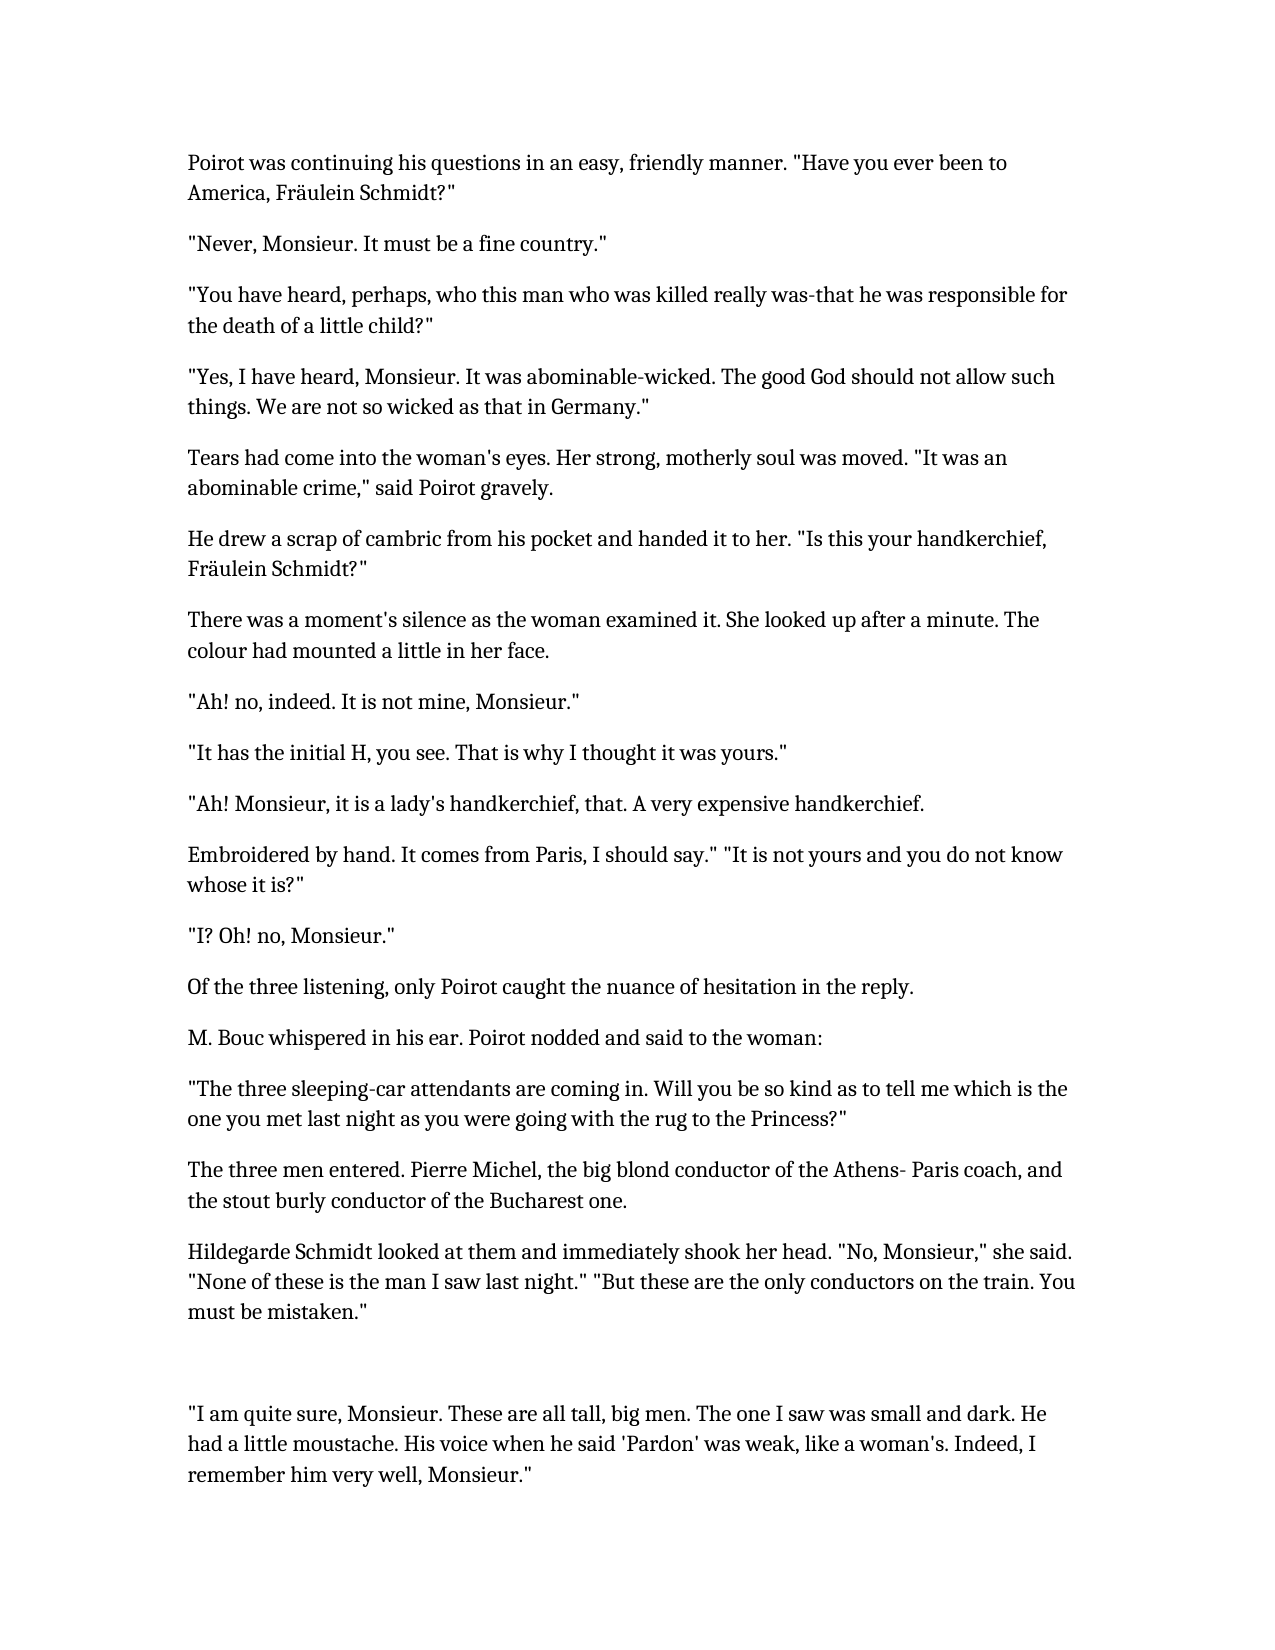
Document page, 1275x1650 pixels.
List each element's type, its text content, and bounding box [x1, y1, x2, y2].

text Tears had come into the woman's eyes. Her strong, motherly soul was moved. "It was an abominable crime," said Poirot gravely. [187, 445, 1087, 501]
text "It has the initial H, you see. That is why I thought it was yours." [187, 739, 1087, 766]
text "Never, Monsieur. It must be a fine country." [187, 231, 1087, 258]
text "Yes, I have heard, Monsieur. It was abominable-wicked. The good God should not allow such things. We are not so wicked as that in Germany." [187, 363, 1087, 420]
text Poirot was continuing his questions in an easy, friendly manner. "Have you ever been to America, Fräulein Schmidt?" [187, 150, 1087, 207]
text Hildegarde Schmidt looked at them and immediately shook her head. "No, Monsieur," she said. "None of these is the man I saw last night." "But these are the only conductors on the train. You must be mistaken." [187, 1238, 1087, 1325]
text "You have heard, perhaps, who this man who was killed really was-that he was responsible for the death of a little child?" [187, 282, 1087, 339]
text He drew a scrap of cambric from his pocket and handed it to her. "Is this your handkerchief, Fräulein Schmidt?" [187, 526, 1087, 583]
text "I? Oh! no, Monsieur." [187, 923, 1087, 949]
text Of the three listening, only Poirot caught the nuance of hesitation in the reply. [187, 974, 1087, 1000]
text "I am quite sure, Monsieur. These are all tall, big men. The one I saw was small and dark. He had a little moustache. His voice when he said 'Pardon' was weak, like a woman's. Indeed, I remember him very well, Monsieur." [187, 1401, 1087, 1488]
text The three men entered. Pierre Michel, the big blond conductor of the Athens- Paris coach, and the stout burly conductor of the Bucharest one. [187, 1157, 1087, 1214]
text "The three sleeping-car attendants are coming in. Will you be so kind as to tell me which is the one you met last night as you were going with the rug to the Princess?" [187, 1076, 1087, 1133]
text M. Bouc whispered in his ear. Poirot nodded and said to the woman: [187, 1025, 1087, 1051]
text "Ah! Monsieur, it is a lady's handkerchief, that. A very expensive handkerchief. [187, 791, 1087, 817]
text There was a moment's silence as the woman examined it. She looked up after a minute. The colour had mounted a little in her face. [187, 607, 1087, 664]
text Embroidered by hand. It comes from Paris, I should say." "It is not yours and you do not know whose it is?" [187, 842, 1087, 898]
text "Ah! no, indeed. It is not mine, Monsieur." [187, 688, 1087, 715]
